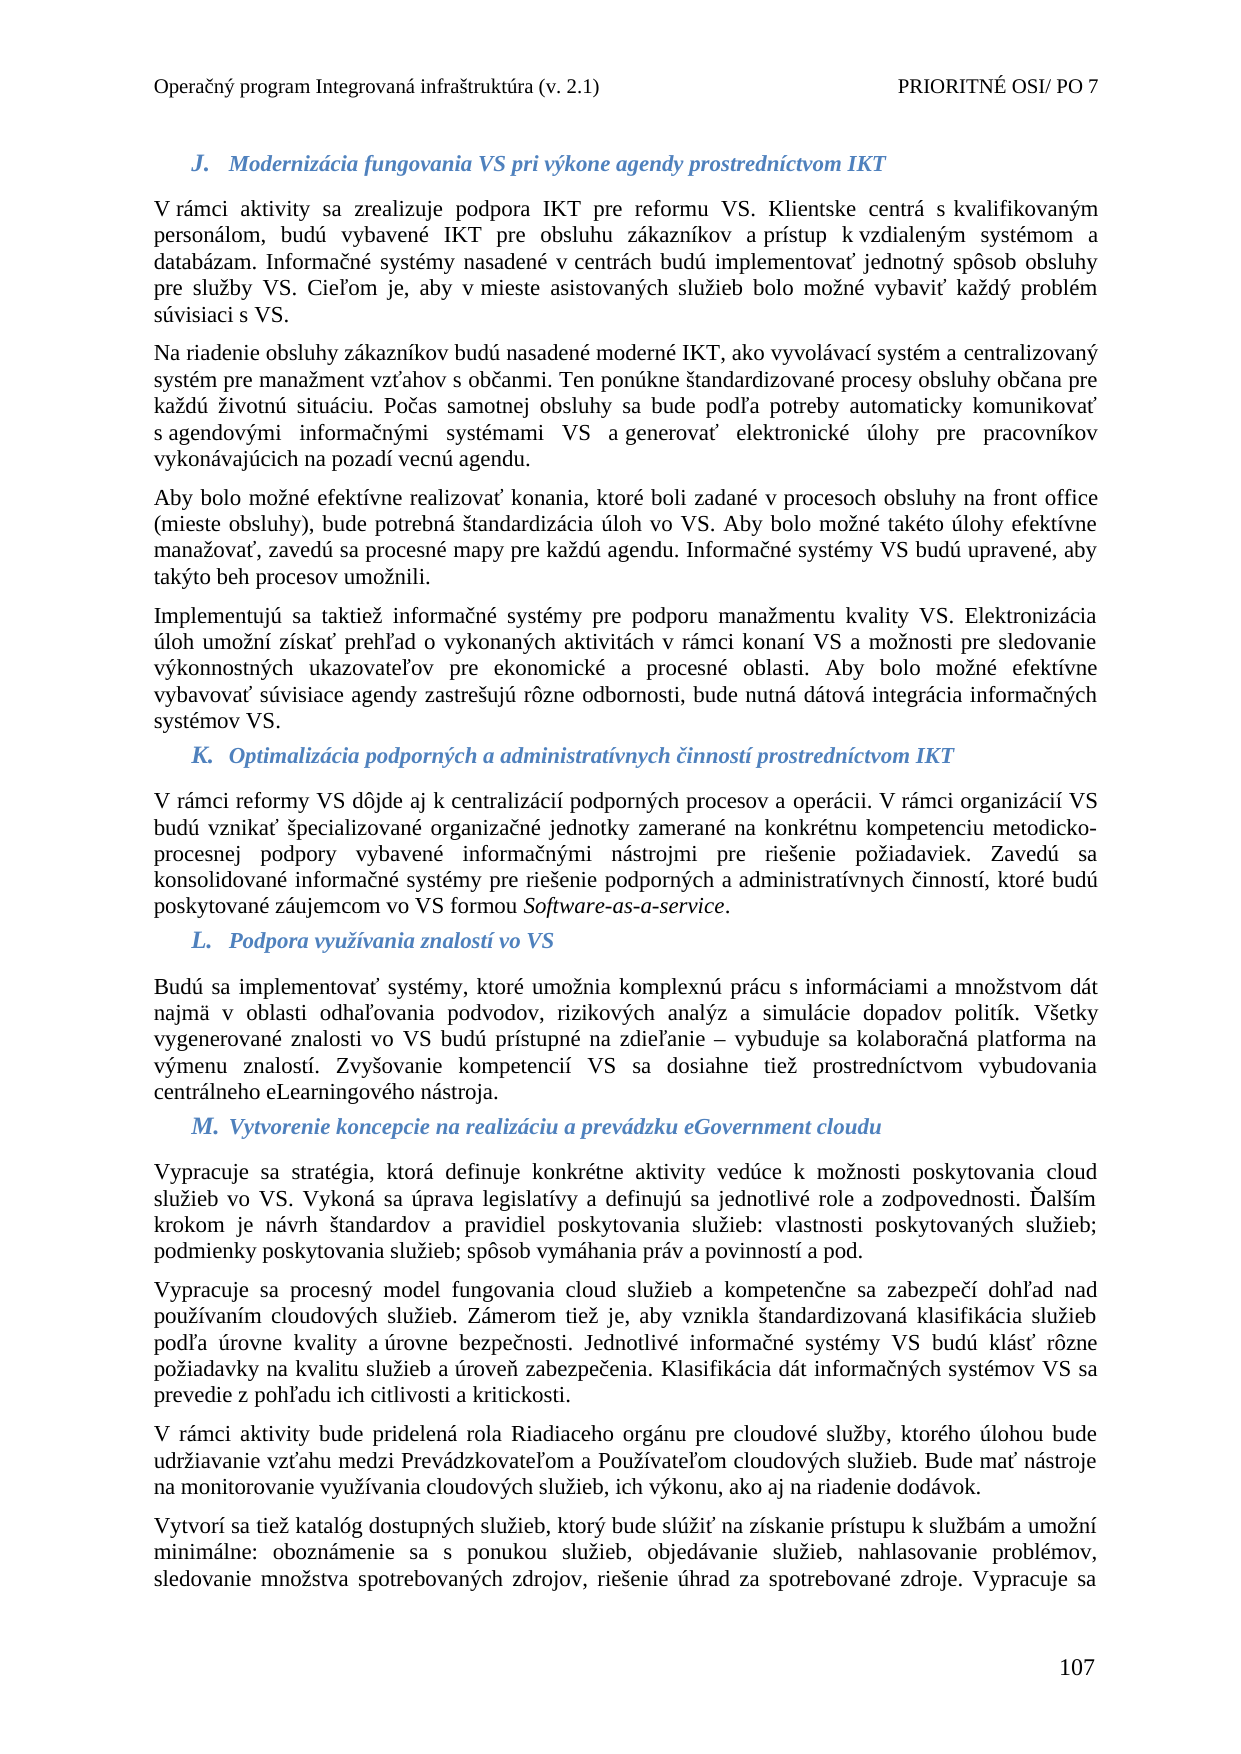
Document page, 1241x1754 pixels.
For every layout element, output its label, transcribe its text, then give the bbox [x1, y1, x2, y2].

text Aby bolo možné efektívne realizovať konania, ktoré boli zadané v procesoch obsluhy na front office (mieste obsluhy), bude potrebná štandardizácia úloh vo VS. Aby bolo možné takéto úlohy efektívne manažovať, zavedú sa procesné mapy pre každú agendu. Informačné systémy VS budú upravené, aby takýto beh procesov umožnili. [153, 484, 1098, 589]
list Modernizácia fungovania VS pri výkone agendy prostredníctvom IKT [191, 148, 1098, 176]
text Vypracuje sa procesný model fungovania cloud služieb a kompetenčne sa zabezpečí dohľad nad používaním cloudových služieb. Zámerom tiež je, aby vznikla štandardizovaná klasifikácia služieb podľa úrovne kvality a úrovne bezpečnosti. Jednotlivé informačné systémy VS budú klásť rôzne požiadavky na kvalitu služieb a úroveň zabezpečenia. Klasifikácia dát informačných systémov VS sa prevedie z pohľadu ich citlivosti a kritickosti. [153, 1276, 1098, 1408]
list Vytvorenie koncepcie na realizáciu a prevádzku eGovernment cloudu [191, 1111, 1098, 1139]
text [153, 1512, 1098, 1591]
text V rámci aktivity sa zrealizuje podpora IKT pre reformu VS. Klientske centrá s kvalifikovaným personálom, budú vybavené IKT pre obsluhu zákazníkov a prístup k vzdialeným systémom a databázam. Informačné systémy nasadené v centrách budú implementovať jednotný spôsob obsluhy pre služby VS. Cieľom je, aby v mieste asistovaných služieb bolo možné vybaviť každý problém súvisiaci s VS. [153, 195, 1098, 327]
list Podpora využívania znalostí vo VS [191, 925, 1098, 954]
text Implementujú sa taktiež informačné systémy pre podporu manažmentu kvality VS. Elektronizácia úloh umožní získať prehľad o vykonaných aktivitách v rámci konaní VS a možnosti pre sledovanie výkonnostných ukazovateľov pre ekonomické a procesné oblasti. Aby bolo možné efektívne vybavovať súvisiace agendy zastrešujú rôzne odbornosti, bude nutná dátová integrácia informačných systémov VS. [153, 602, 1098, 733]
list Optimalizácia podporných a administratívnych činností prostredníctvom IKT [191, 740, 1098, 768]
text Budú sa implementovať systémy, ktoré umožnia komplexnú prácu s informáciami a množstvom dát najmä v oblasti odhaľovania podvodov, rizikových analýz a simulácie dopadov politík. Všetky vygenerované znalosti vo VS budú prístupné na zdieľanie – vybuduje sa kolaboračná platforma na výmenu znalostí. Zvyšovanie kompetencií VS sa dosiahne tiež prostredníctvom vybudovania centrálneho eLearningového nástroja. [153, 973, 1098, 1104]
text Vypracuje sa stratégia, ktorá definuje konkrétne aktivity vedúce k možnosti poskytovania cloud služieb vo VS. Vykoná sa úprava legislatívy a definujú sa jednotlivé role a zodpovednosti. Ďalším krokom je návrh štandardov a pravidiel poskytovania služieb: vlastnosti poskytovaných služieb; podmienky poskytovania služieb; spôsob vymáhania práv a povinností a pod. [153, 1158, 1098, 1264]
text V rámci aktivity bude pridelená rola Riadiaceho orgánu pre cloudové služby, ktorého úlohou bude udržiavanie vzťahu medzi Prevádzkovateľom a Používateľom cloudových služieb. Bude mať nástroje na monitorovanie využívania cloudových služieb, ich výkonu, ako aj na riadenie dodávok. [153, 1420, 1098, 1499]
text V rámci reformy VS dôjde aj k centralizácií podporných procesov a operácii. V rámci organizácií VS budú vznikať špecializované organizačné jednotky zamerané na konkrétnu kompetenciu metodicko-procesnej podpory vybavené informačnými nástrojmi pre riešenie požiadaviek. Zavedú sa konsolidované informačné systémy pre riešenie podporných a administratívnych činností, ktoré budú poskytované záujemcom vo VS formou Software-as-a-service. [153, 787, 1098, 919]
text Na riadenie obsluhy zákazníkov budú nasadené moderné IKT, ako vyvolávací systém a centralizovaný systém pre manažment vzťahov s občanmi. Ten ponúkne štandardizované procesy obsluhy občana pre každú životnú situáciu. Počas samotnej obsluhy sa bude podľa potreby automaticky komunikovať s agendovými informačnými systémami VS a generovať elektronické úlohy pre pracovníkov vykonávajúcich na pozadí vecnú agendu. [153, 339, 1098, 471]
